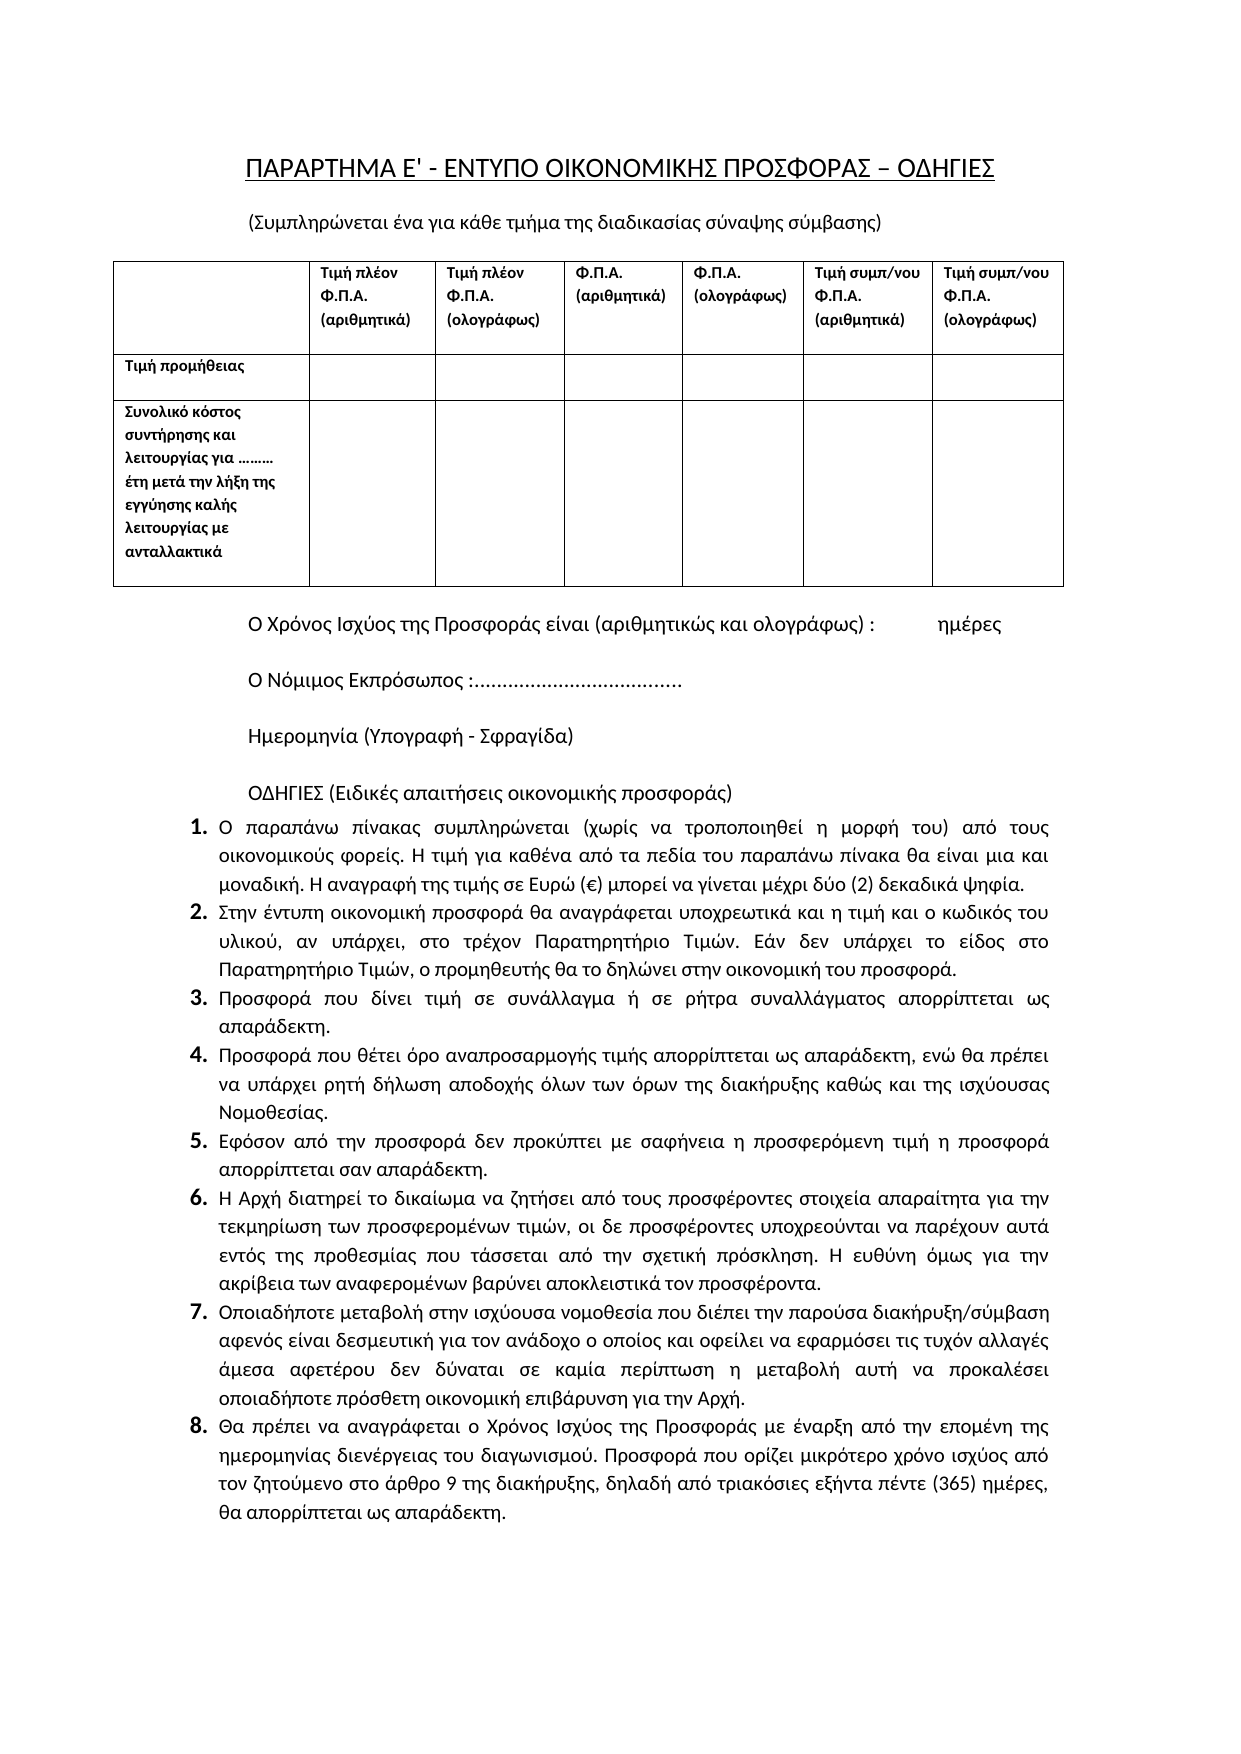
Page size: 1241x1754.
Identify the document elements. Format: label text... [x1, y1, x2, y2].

table_header Φ.Π.Α. (αριθμητικά) [565, 262, 682, 354]
list Οποιαδήποτε μεταβολή στην ισχύουσα νομοθεσία που διέπει την παρούσα διακήρυξη/σύμβαση αφενός είναι δεσμευτική για τον ανάδοχο ο οποίος και οφείλει να εφαρμόσει τις τυχόν αλλαγές άμεσα αφετέρου δεν δύναται σε καμία περίπτωση η μεταβολή αυτή να προκαλέσει οποιαδήποτε πρόσθετη οικονομική επιβάρυνση για την Αρχή. [189, 1296, 1051, 1411]
table_cell Συνολικό κόστος συντήρησης και λειτουργίας για ……… έτη μετά την λήξη της εγγύησης καλής λειτουργίας με ανταλλακτικά [114, 401, 309, 586]
list Στην έντυπη οικονομική προσφορά θα αναγράφεται υποχρεωτικά και η τιμή και ο κωδικός του υλικού, αν υπάρχει, στο τρέχον Παρατηρητήριο Τιμών. Εάν δεν υπάρχει το είδος στο Παρατηρητήριο Τιμών, ο προμηθευτής θα το δηλώνει στην οικονομική του προσφορά. [189, 897, 1051, 982]
list Θα πρέπει να αναγράφεται ο Χρόνος Ισχύος της Προσφοράς με έναρξη από την επομένη της ημερομηνίας διενέργειας του διαγωνισμού. Προσφορά που ορίζει μικρότερο χρόνο ισχύος από τον ζητούμενο στο άρθρο 9 της διακήρυξης, δηλαδή από τριακόσιες εξήντα πέντε (365) ημέρες, θα απορρίπτεται ως απαράδεκτη. [189, 1411, 1051, 1525]
list Εφόσον από την προσφορά δεν προκύπτει με σαφήνεια η προσφερόμενη τιμή η προσφορά απορρίπτεται σαν απαράδεκτη. [189, 1125, 1051, 1182]
table_header Φ.Π.Α. (ολογράφως) [683, 262, 803, 354]
table_cell [804, 355, 932, 400]
list Η Αρχή διατηρεί το δικαίωμα να ζητήσει από τους προσφέροντες στοιχεία απαραίτητα για την τεκμηρίωση των προσφερομένων τιμών, οι δε προσφέροντες υποχρεούνται να παρέχουν αυτά εντός της προθεσμίας που τάσσεται από την σχετική πρόσκληση. Η ευθύνη όμως για την ακρίβεια των αναφερομένων βαρύνει αποκλειστικά τον προσφέροντα. [189, 1182, 1051, 1296]
table_header [114, 262, 309, 354]
table_cell [804, 401, 932, 586]
table_cell [310, 355, 435, 400]
table_cell [933, 355, 1063, 400]
table_header Τιμή συμπ/νου Φ.Π.Α. (ολογράφως) [933, 262, 1063, 354]
table_header Τιμή πλέον Φ.Π.Α. (αριθμητικά) [310, 262, 435, 354]
list Προσφορά που θέτει όρο αναπροσαρμογής τιμής απορρίπτεται ως απαράδεκτη, ενώ θα πρέπει να υπάρχει ρητή δήλωση αποδοχής όλων των όρων της διακήρυξης καθώς και της ισχύουσας Νομοθεσίας. [189, 1039, 1051, 1125]
text Ο Νόμιμος Εκπρόσωπος : [248, 643, 1053, 699]
table_cell [683, 355, 803, 400]
subtitle ΠΑΡΑΡΤΗΜΑ Ε' - ΕΝΤΥΠΟ ΟΙΚΟΝΟΜΙΚΗΣ ΠΡΟΣΦΟΡΑΣ – ΟΔΗΓΙΕΣ [187, 150, 1053, 184]
table_cell [565, 401, 682, 586]
list Προσφορά που δίνει τιμή σε συνάλλαγμα ή σε ρήτρα συναλλάγματος απορρίπτεται ως απαράδεκτη. [189, 982, 1051, 1039]
table_cell [436, 401, 564, 586]
table_header Τιμή πλέον Φ.Π.Α. (ολογράφως) [436, 262, 564, 354]
table_cell [683, 401, 803, 586]
table_cell Τιμή προμήθειας [114, 355, 309, 400]
table_cell [310, 401, 435, 586]
table_cell [933, 401, 1063, 586]
table_header Τιμή συμπ/νου Φ.Π.Α. (αριθμητικά) [804, 262, 932, 354]
text Ημερομηνία (Υπογραφή - Σφραγίδα) [248, 699, 1053, 755]
text ΟΔΗΓΙΕΣ (Ειδικές απαιτήσεις οικονομικής προσφοράς) [248, 755, 1053, 811]
list Ο παραπάνω πίνακας συμπληρώνεται (χωρίς να τροποποιηθεί η μορφή του) από τους οικονομικούς φορείς. Η τιμή για καθένα από τα πεδία του παραπάνω πίνακα θα είναι μια και μοναδική. Η αναγραφή της τιμής σε Ευρώ (€) μπορεί να γίνεται μέχρι δύο (2) δεκαδικά ψηφία. [189, 811, 1051, 897]
table_cell [436, 355, 564, 400]
table_cell [565, 355, 682, 400]
text Ο Χρόνος Ισχύος της Προσφοράς είναι (αριθμητικώς και ολογράφως) : ημέρες [248, 587, 1053, 643]
text (Συμπληρώνεται ένα για κάθε τμήμα της διαδικασίας σύναψης σύμβασης) [248, 184, 1053, 240]
